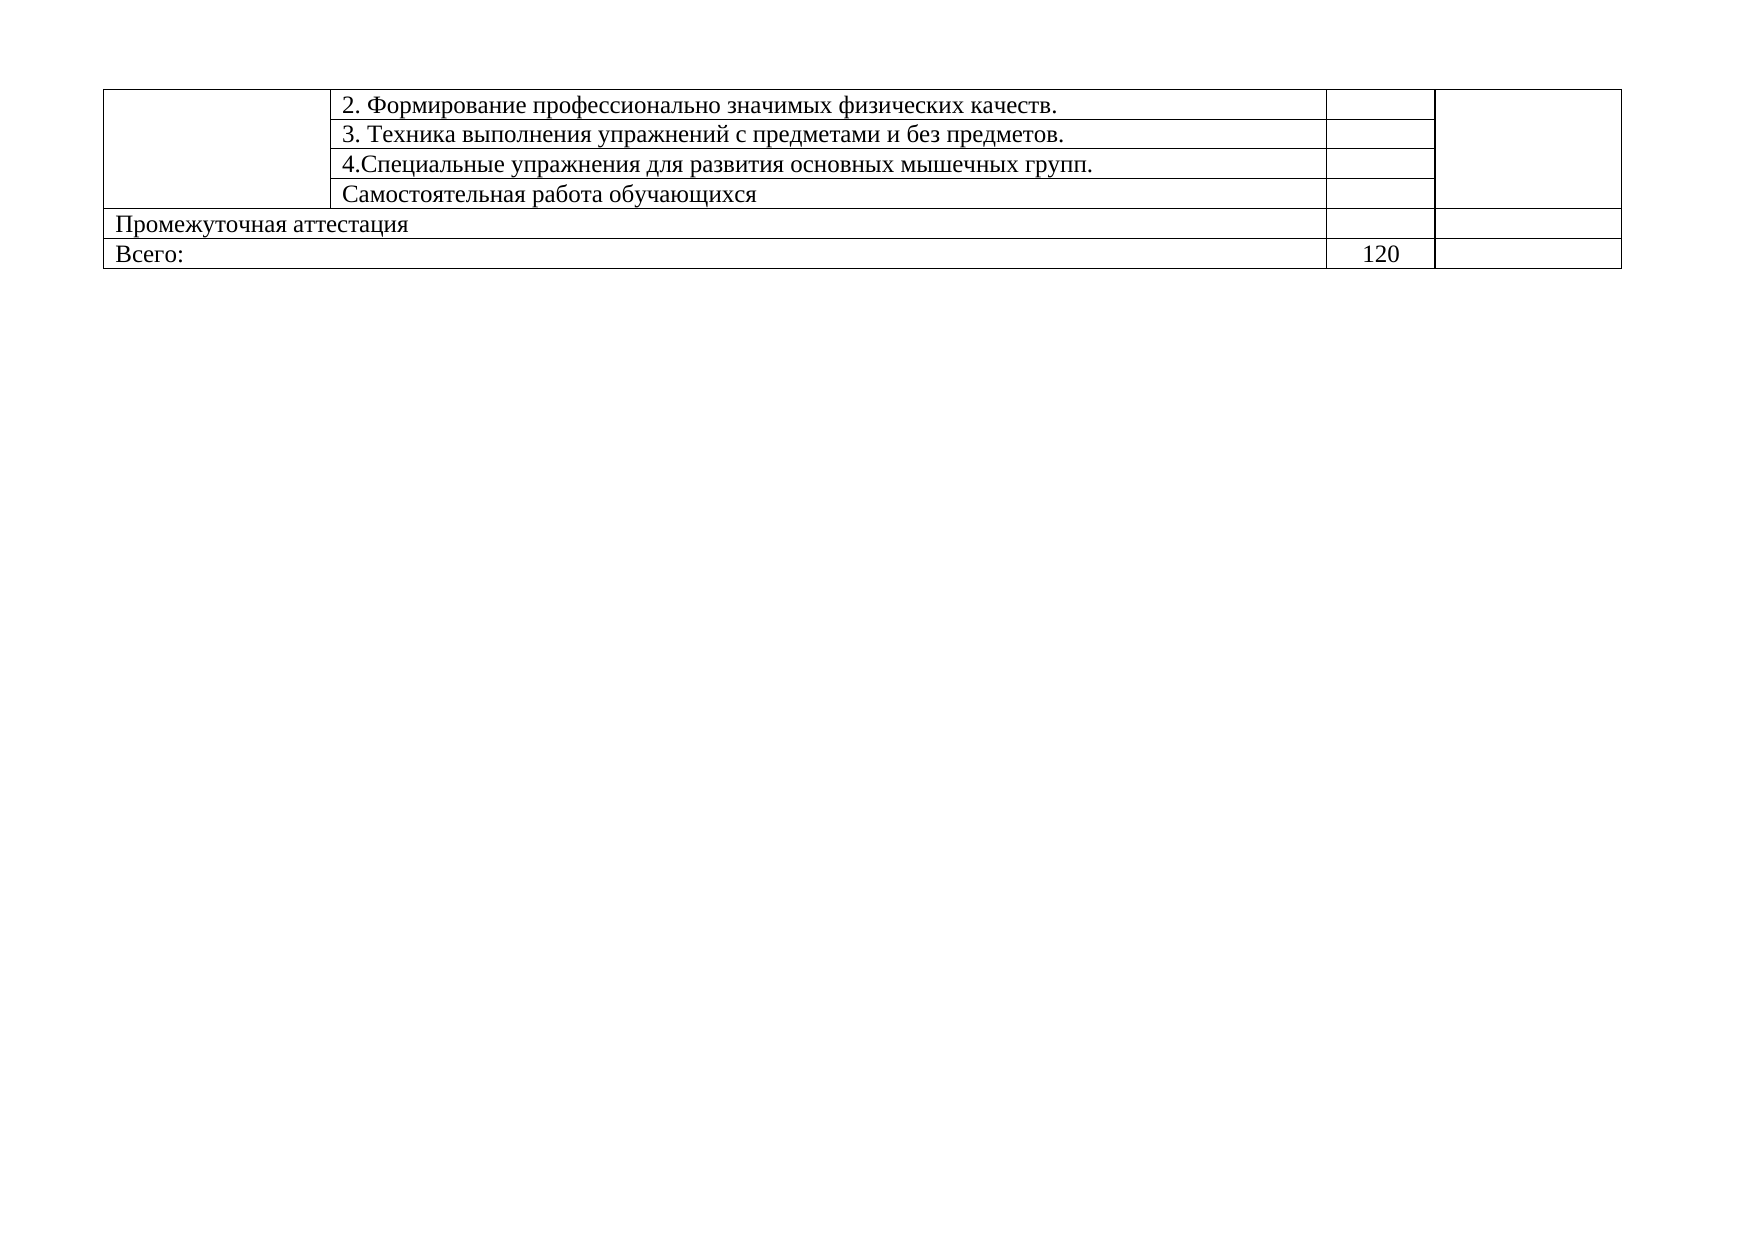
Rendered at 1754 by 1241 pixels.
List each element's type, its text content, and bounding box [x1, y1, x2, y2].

table_cell 120 [1327, 239, 1434, 267]
table_cell [1436, 209, 1621, 238]
table_cell [1327, 209, 1434, 238]
table_cell 3. Техника выполнения упражнений с предметами и без предметов. [331, 120, 1326, 148]
table_cell [1327, 149, 1434, 178]
table_cell [1327, 179, 1434, 208]
table_cell Всего: [104, 239, 1326, 267]
table_cell Промежуточная аттестация [104, 209, 1326, 238]
table_cell Самостоятельная работа обучающихся [331, 179, 1326, 208]
table_cell 2. Формирование профессионально значимых физических качеств. [331, 90, 1326, 118]
table_cell [1436, 239, 1621, 267]
table_cell [1327, 90, 1434, 118]
table_cell 4.Специальные упражнения для развития основных мышечных групп. [331, 149, 1326, 178]
table_cell [1327, 120, 1434, 148]
